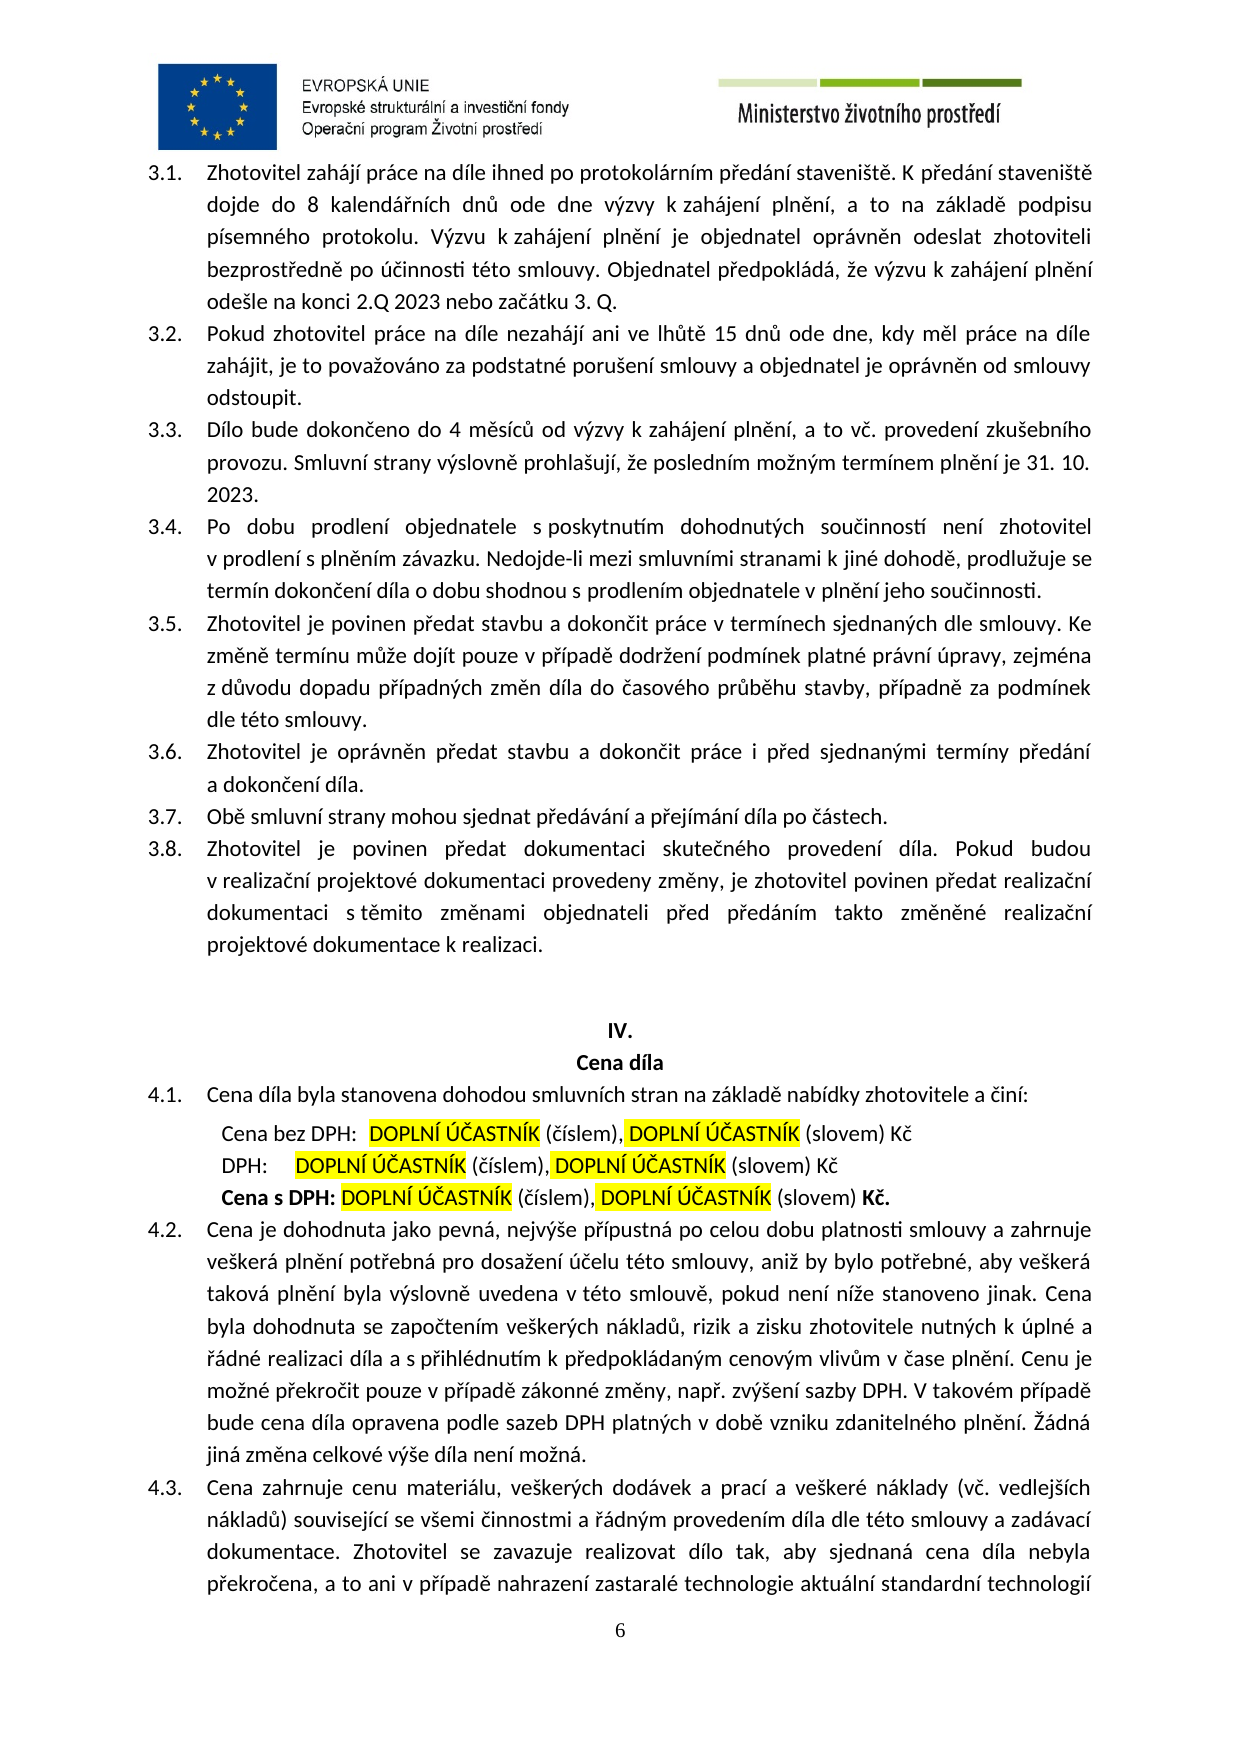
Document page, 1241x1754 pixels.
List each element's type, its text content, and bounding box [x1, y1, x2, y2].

text Cena s DPH: DOPLNÍ ÚČASTNÍK (číslem), DOPLNÍ ÚČASTNÍK (slovem) Kč. [771, 1183, 1093, 1211]
text Cena díla [148, 1048, 1093, 1076]
list Po dobu prodlení objednatele s poskytnutím dohodnutých součinností není zhotovitel v prodlení s plněním závazku. Nedojde-li mezi smluvními stranami k jiné dohodě, prodlužuje se termín dokončení díla o dobu shodnou s prodlením objednatele v plnění jeho součinnosti. [148, 512, 1093, 604]
list Cena je dohodnuta jako pevná, nejvýše přípustná po celou dobu platnosti smlouvy a zahrnuje veškerá plnění potřebná pro dosažení účelu této smlouvy, aniž by bylo potřebné, aby veškerá taková plnění byla výslovně uvedena v této smlouvě, pokud není níže stanoveno jinak. Cena byla dohodnuta se započtením veškerých nákladů, rizik a zisku zhotovitele nutných k úplné a řádné realizaci díla a s přihlédnutím k předpokládaným cenovým vlivům v čase plnění. Cenu je možné překročit pouze v případě zákonné změny, např. zvýšení sazby DPH. V takovém případě bude cena díla opravena podle sazeb DPH platných v době vzniku zdanitelného plnění. Žádná jiná změna celkové výše díla není možná. [148, 1215, 1093, 1468]
picture [147, 53, 1091, 159]
text Cena bez DPH: DOPLNÍ ÚČASTNÍK (číslem), DOPLNÍ ÚČASTNÍK (slovem) Kč [148, 1119, 369, 1147]
list Zhotovitel je povinen předat stavbu a dokončit práce v termínech sjednaných dle smlouvy. Ke změně termínu může dojít pouze v případě dodržení podmínek platné právní úpravy, zejména z důvodu dopadu případných změn díla do časového průběhu stavby, případně za podmínek dle této smlouvy. [148, 609, 1093, 733]
list Cena díla byla stanovena dohodou smluvních stran na základě nabídky zhotovitele a činí: [148, 1080, 1093, 1108]
text DPH: DOPLNÍ ÚČASTNÍK (číslem), DOPLNÍ ÚČASTNÍK (slovem) Kč [148, 1151, 295, 1179]
text IV. [148, 1016, 1093, 1044]
list Zhotovitel je oprávněn předat stavbu a dokončit práce i před sjednanými termíny předání a dokončení díla. [148, 737, 1093, 798]
list Obě smluvní strany mohou sjednat předávání a přejímání díla po částech. [148, 802, 1093, 830]
list Zhotovitel je povinen předat dokumentaci skutečného provedení díla. Pokud budou v realizační projektové dokumentaci provedeny změny, je zhotovitel povinen předat realizační dokumentaci s těmito změnami objednateli před předáním takto změněné realizační projektové dokumentace k realizaci. [148, 834, 1093, 959]
text Cena s DPH: DOPLNÍ ÚČASTNÍK (číslem), DOPLNÍ ÚČASTNÍK (slovem) Kč. [148, 1183, 341, 1211]
list Dílo bude dokončeno do 4 měsíců od výzvy k zahájení plnění, a to vč. provedení zkušebního provozu. Smluvní strany výslovně prohlašují, že posledním možným termínem plnění je 31. 10. 2023. [148, 416, 1093, 508]
text DPH: DOPLNÍ ÚČASTNÍK (číslem), DOPLNÍ ÚČASTNÍK (slovem) Kč [726, 1151, 1093, 1179]
list Zhotovitel zahájí práce na díle ihned po protokolárním předání staveniště. K předání staveniště dojde do 8 kalendářních dnů ode dne výzvy k zahájení plnění, a to na základě podpisu písemného protokolu. Výzvu k zahájení plnění je objednatel oprávněn odeslat zhotoviteli bezprostředně po účinnosti této smlouvy. Objednatel předpokládá, že výzvu k zahájení plnění odešle na konci 2.Q 2023 nebo začátku 3. Q. [148, 158, 1093, 315]
list Pokud zhotovitel práce na díle nezahájí ani ve lhůtě 15 dnů ode dne, kdy měl práce na díle zahájit, je to považováno za podstatné porušení smlouvy a objednatel je oprávněn od smlouvy odstoupit. [148, 319, 1093, 411]
text Cena bez DPH: DOPLNÍ ÚČASTNÍK (číslem), DOPLNÍ ÚČASTNÍK (slovem) Kč [800, 1119, 1093, 1147]
